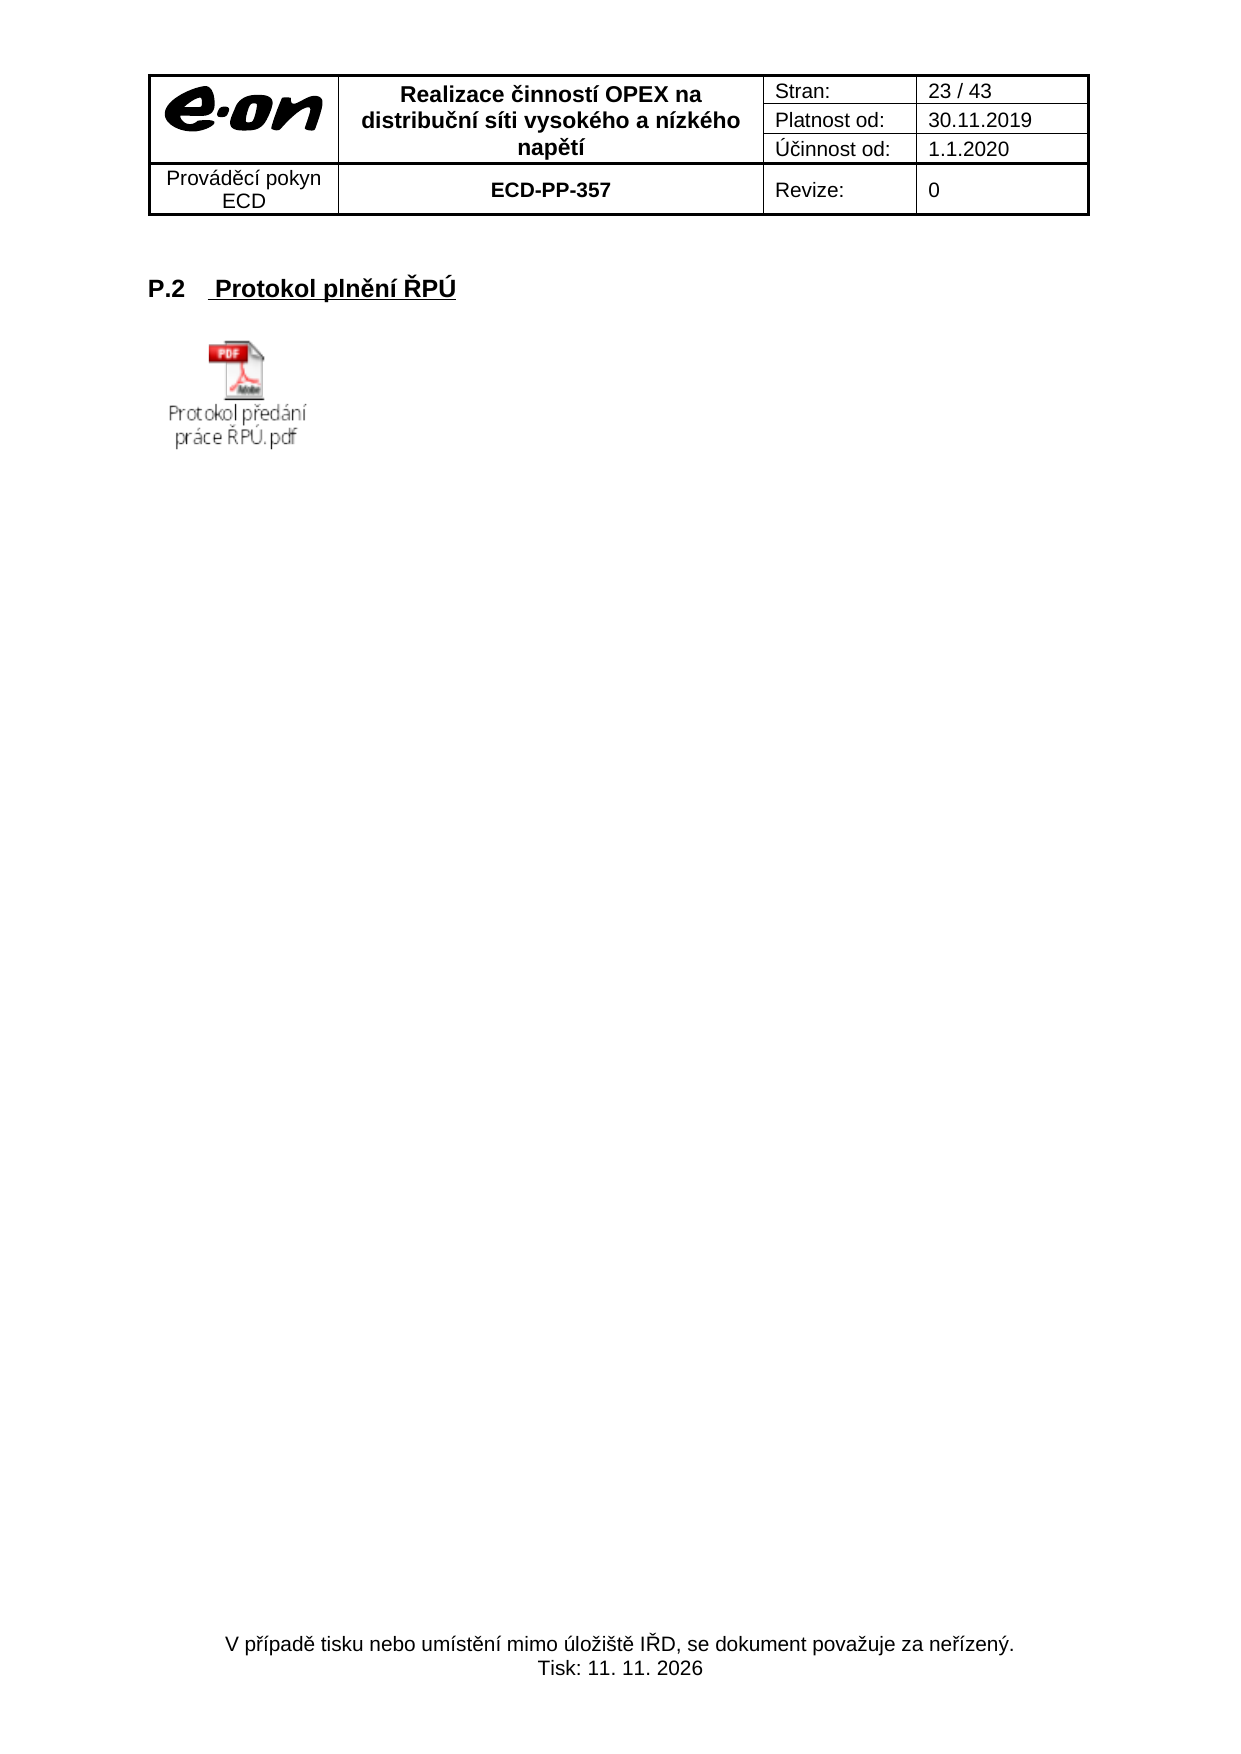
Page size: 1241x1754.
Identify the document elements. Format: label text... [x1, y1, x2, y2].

text Protokol plnění ŘPÚ [148, 274, 1092, 302]
